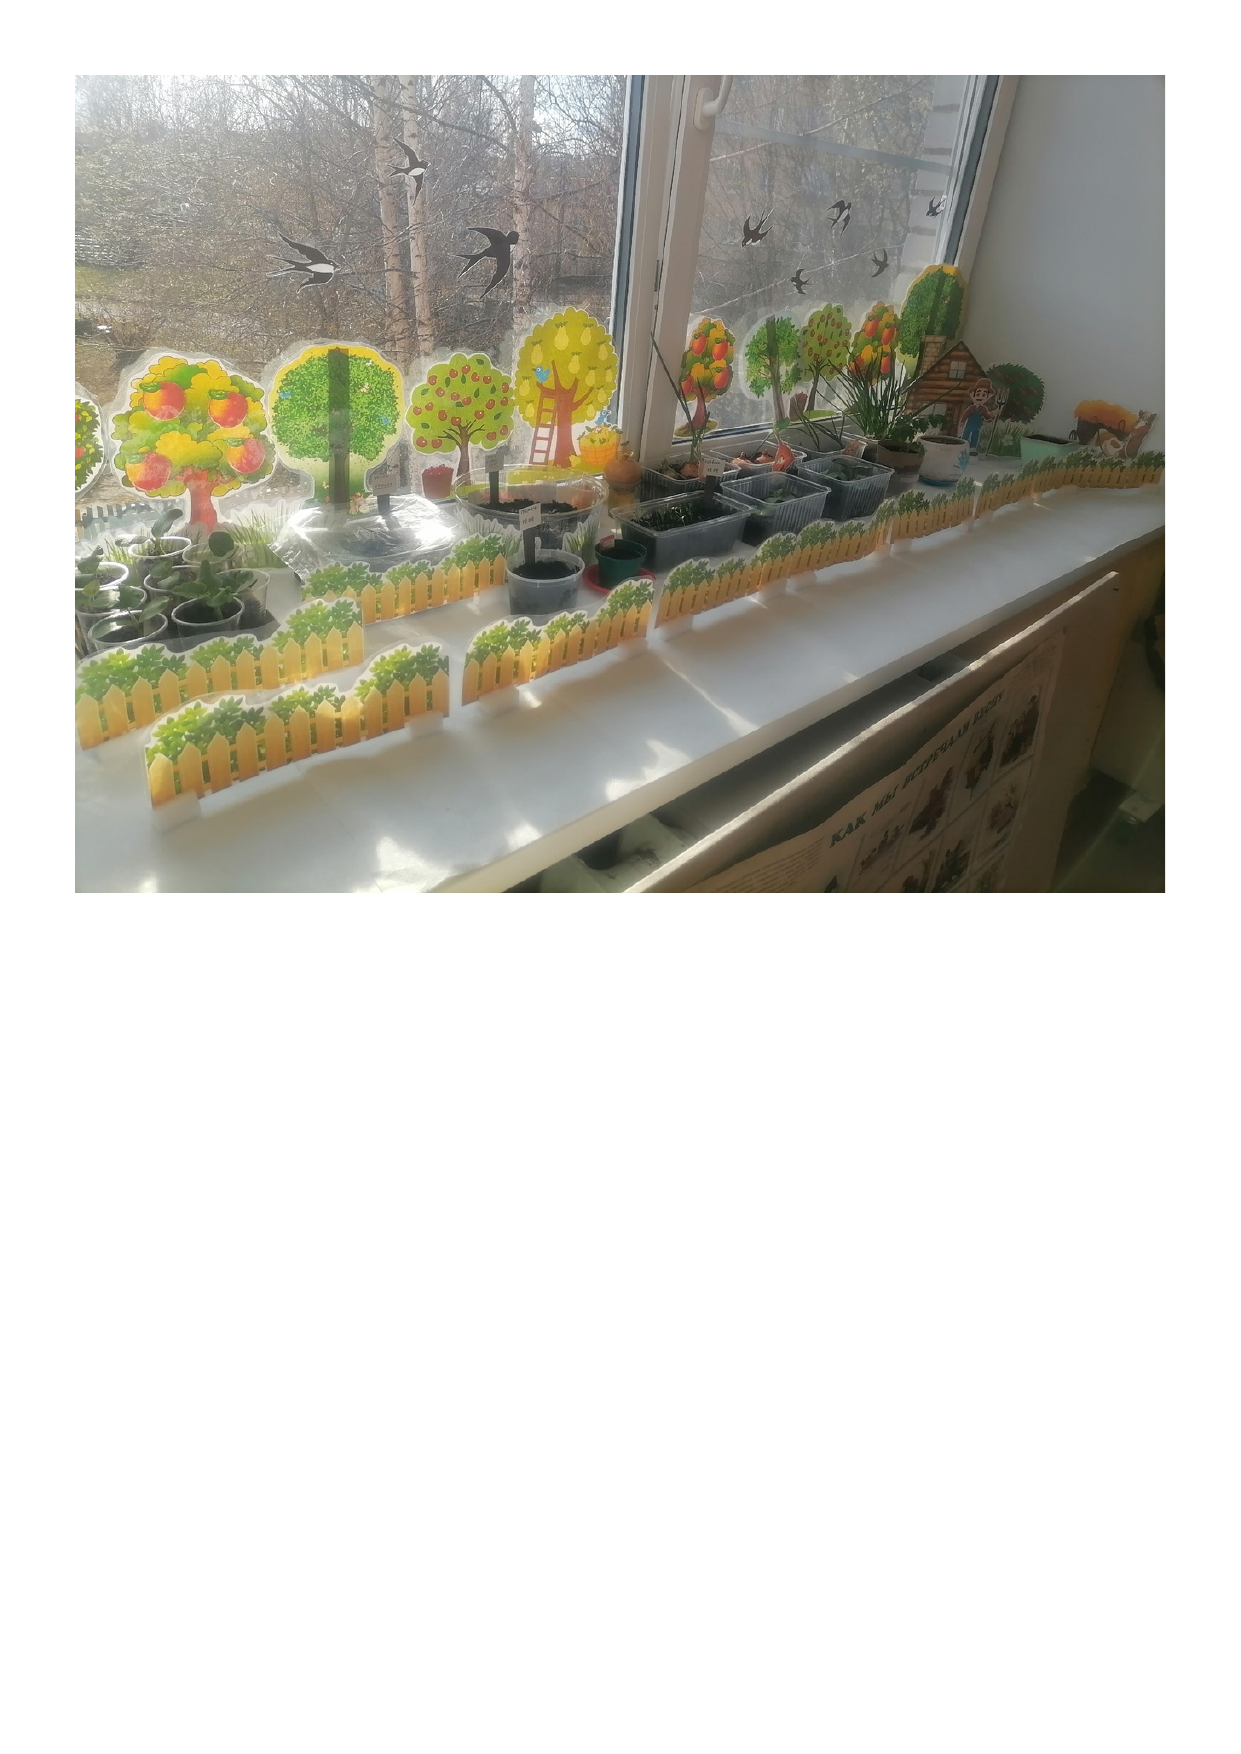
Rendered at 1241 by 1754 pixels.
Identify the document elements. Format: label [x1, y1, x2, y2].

picture [75, 75, 1166, 893]
